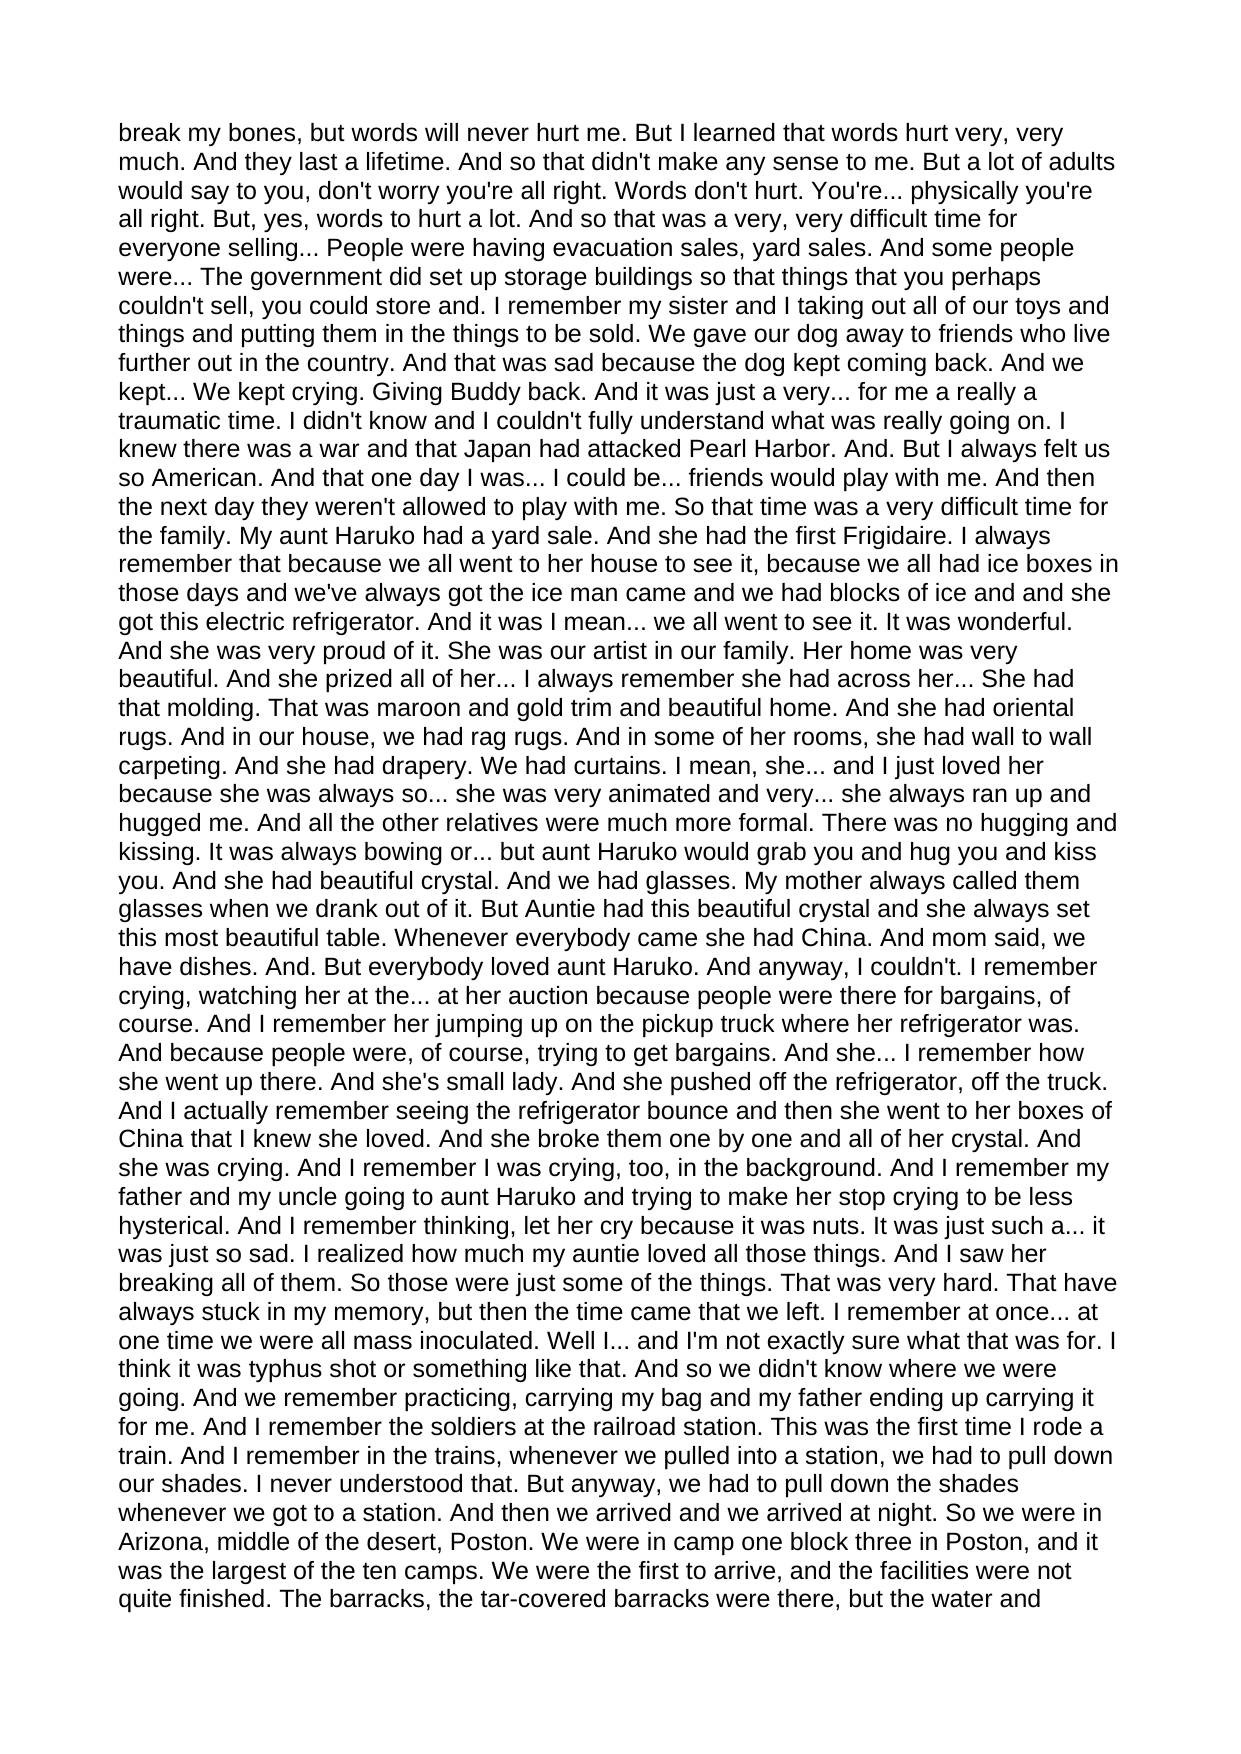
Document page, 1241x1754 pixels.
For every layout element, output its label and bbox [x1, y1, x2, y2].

text [118, 118, 1122, 1613]
